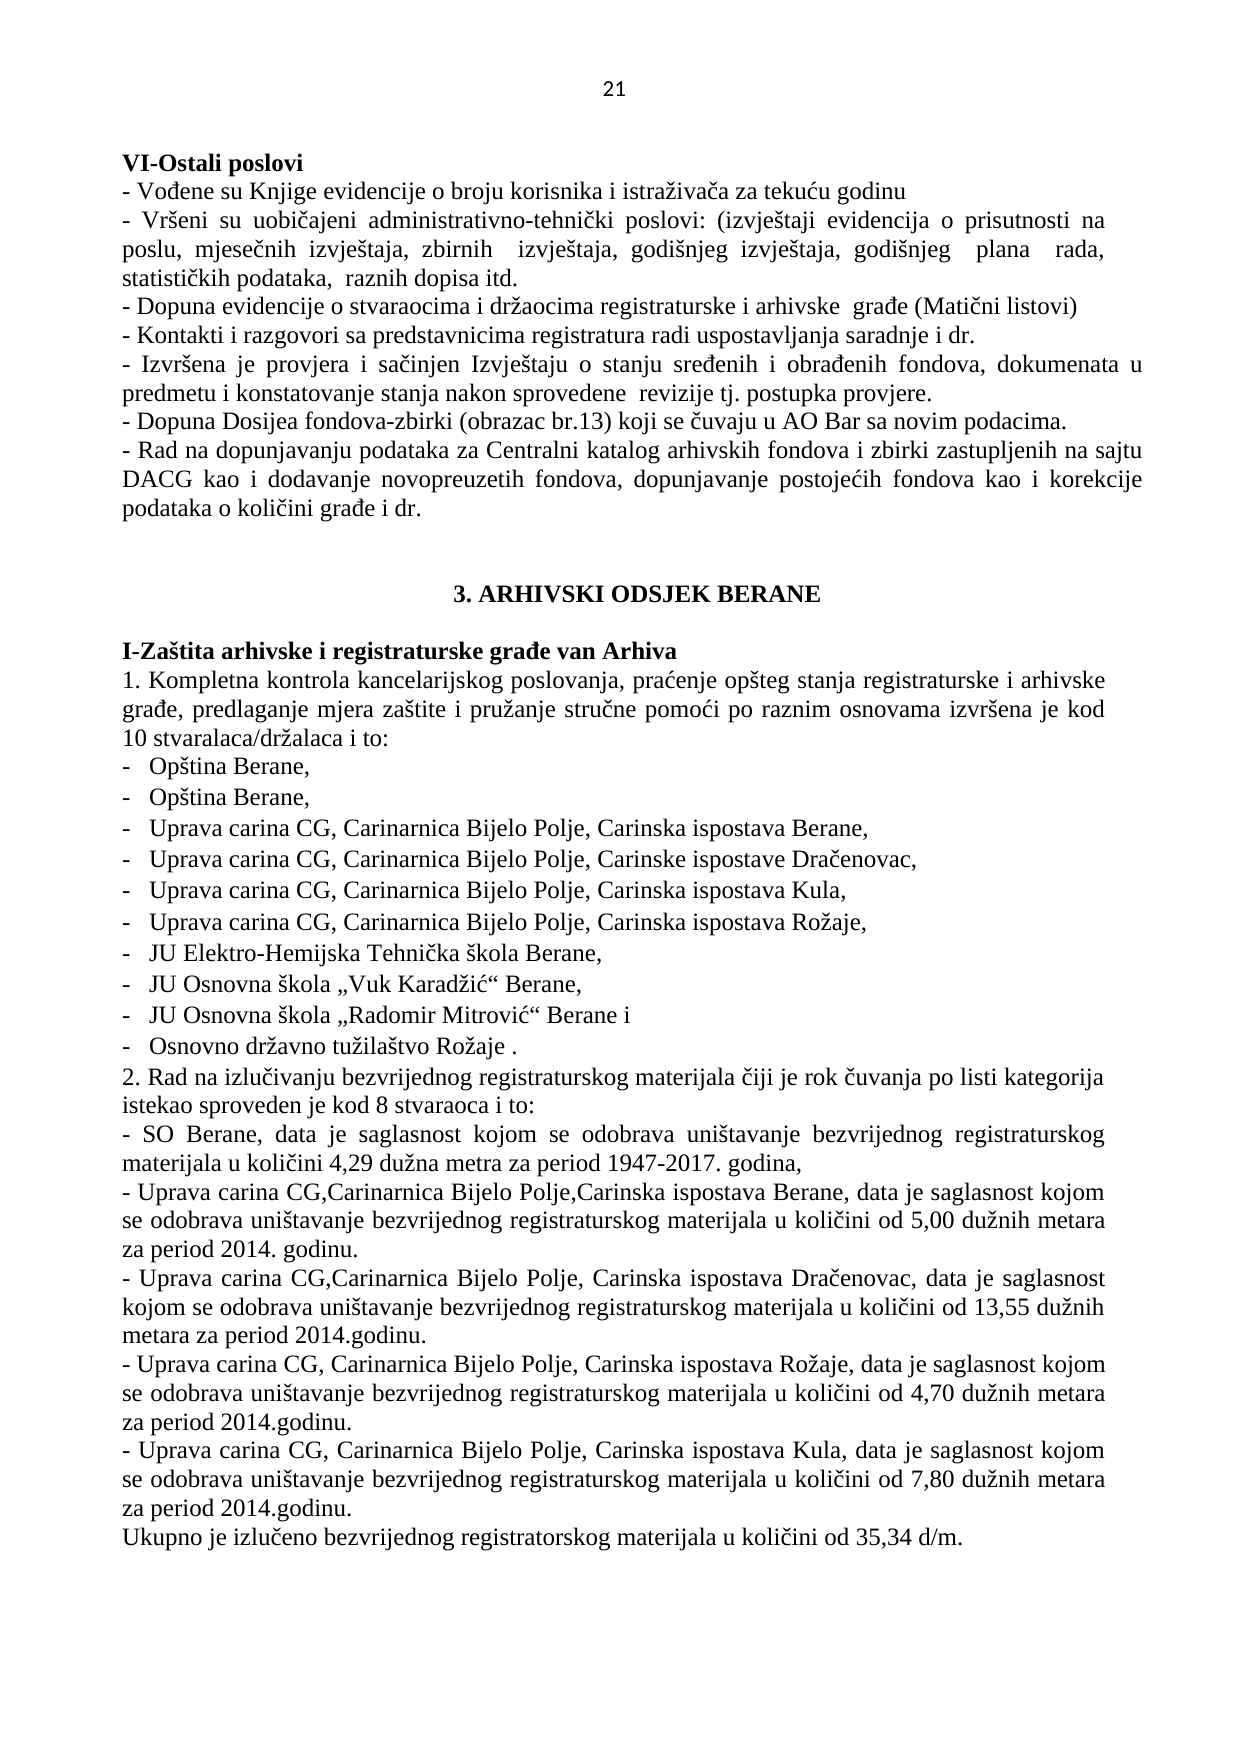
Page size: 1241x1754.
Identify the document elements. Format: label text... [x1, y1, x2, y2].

text 1. Kompletna kontrola kancelarijskog poslovanja, praćenje opšteg stanja registraturske i arhivske građe, predlaganje mjera zaštite i pružanje stručne pomoći po raznim osnovama izvršena je kod 10 stvaralaca/držalaca i to: [122, 665, 1106, 751]
text - Opština Berane, [122, 751, 1106, 780]
text - Izvršena je provjera i sačinjen Izvještaju o stanju sređenih i obrađenih fondova, dokumenata u predmetu i konstatovanje stanja nakon sprovedene revizije tj. postupka provjere. [122, 349, 1144, 406]
text - Uprava carina CG,Carinarnica Bijelo Polje,Carinska ispostava Berane, data je saglasnost kojom se odobrava uništavanje bezvrijednog registraturskog materijala u količini od 5,00 dužnih metara za period 2014. godinu. [122, 1177, 1106, 1263]
text - SO Berane, data je saglasnost kojom se odobrava uništavanje bezvrijednog registraturskog materijala u količini 4,29 dužna metra za period 1947-2017. godina, [122, 1119, 1106, 1177]
text I-Zaštita arhivske i registraturske građe van Arhiva [122, 636, 1106, 665]
text Ukupno je izlučeno bezvrijednog registratorskog materijala u količini od 35,34 d/m. [122, 1522, 1106, 1551]
text - Kontakti i razgovori sa predstavnicima registratura radi uspostavljanja saradnje i dr. [122, 320, 1106, 349]
text - Uprava carina CG, Carinarnica Bijelo Polje, Carinska ispostava Rožaje, data je saglasnost kojom se odobrava uništavanje bezvrijednog registraturskog materijala u količini od 4,70 dužnih metara za period 2014.godinu. [122, 1349, 1106, 1436]
text - Osnovno državno tužilaštvo Rožaje . [122, 1031, 1106, 1059]
text - JU Osnovna škola „Vuk Karadžić“ Berane, [122, 969, 1106, 997]
text - Rad na dopunjavanju podataka za Centralni katalog arhivskih fondova i zbirki zastupljenih na sajtu DACG kao i dodavanje novopreuzetih fondova, dopunjavanje postojećih fondova kao i korekcije podataka o količini građe i dr. [122, 435, 1144, 521]
text - Uprava carina CG, Carinarnica Bijelo Polje, Carinska ispostava Kula, data je saglasnost kojom se odobrava uništavanje bezvrijednog registraturskog materijala u količini od 7,80 dužnih metara za period 2014.godinu. [122, 1436, 1106, 1522]
text - Uprava carina CG,Carinarnica Bijelo Polje, Carinska ispostava Dračenovac, data je saglasnost kojom se odobrava uništavanje bezvrijednog registraturskog materijala u količini od 13,55 dužnih metara za period 2014.godinu. [122, 1263, 1106, 1349]
text - Uprava carina CG, Carinarnica Bijelo Polje, Carinske ispostave Dračenovac, [122, 844, 1106, 873]
text 3. ARHIVSKI ODSJEK BERANE [122, 579, 1106, 608]
text 2. Rad na izlučivanju bezvrijednog registraturskog materijala čiji je rok čuvanja po listi kategorija istekao sproveden je kod 8 stvaraoca i to: [122, 1062, 1106, 1119]
text - Dopuna Dosijea fondova-zbirki (obrazac br.13) koji se čuvaju u AO Bar sa novim podacima. [122, 406, 1144, 435]
text - JU Osnovna škola „Radomir Mitrović“ Berane i [122, 1000, 1106, 1028]
text - Uprava carina CG, Carinarnica Bijelo Polje, Carinska ispostava Kula, [122, 876, 1106, 904]
text - Opština Berane, [122, 782, 1106, 811]
text VI-Ostali poslovi [122, 148, 1106, 176]
text - Vršeni su uobičajeni administrativno-tehnički poslovi: (izvještaji evidencija o prisutnosti na poslu, mjesečnih izvještaja, zbirnih izvještaja, godišnjeg izvještaja, godišnjeg plana rada, statističkih podataka, raznih dopisa itd. [122, 205, 1106, 291]
text - Uprava carina CG, Carinarnica Bijelo Polje, Carinska ispostava Rožaje, [122, 907, 1106, 935]
text - Dopuna evidencije o stvaraocima i držaocima registraturske i arhivske građe (Matični listovi) [122, 291, 1106, 320]
text - JU Elektro-Hemijska Tehnička škola Berane, [122, 938, 1106, 966]
text - Uprava carina CG, Carinarnica Bijelo Polje, Carinska ispostava Berane, [122, 813, 1106, 842]
text - Vođene su Knjige evidencije o broju korisnika i istraživača za tekuću godinu [122, 176, 1106, 205]
